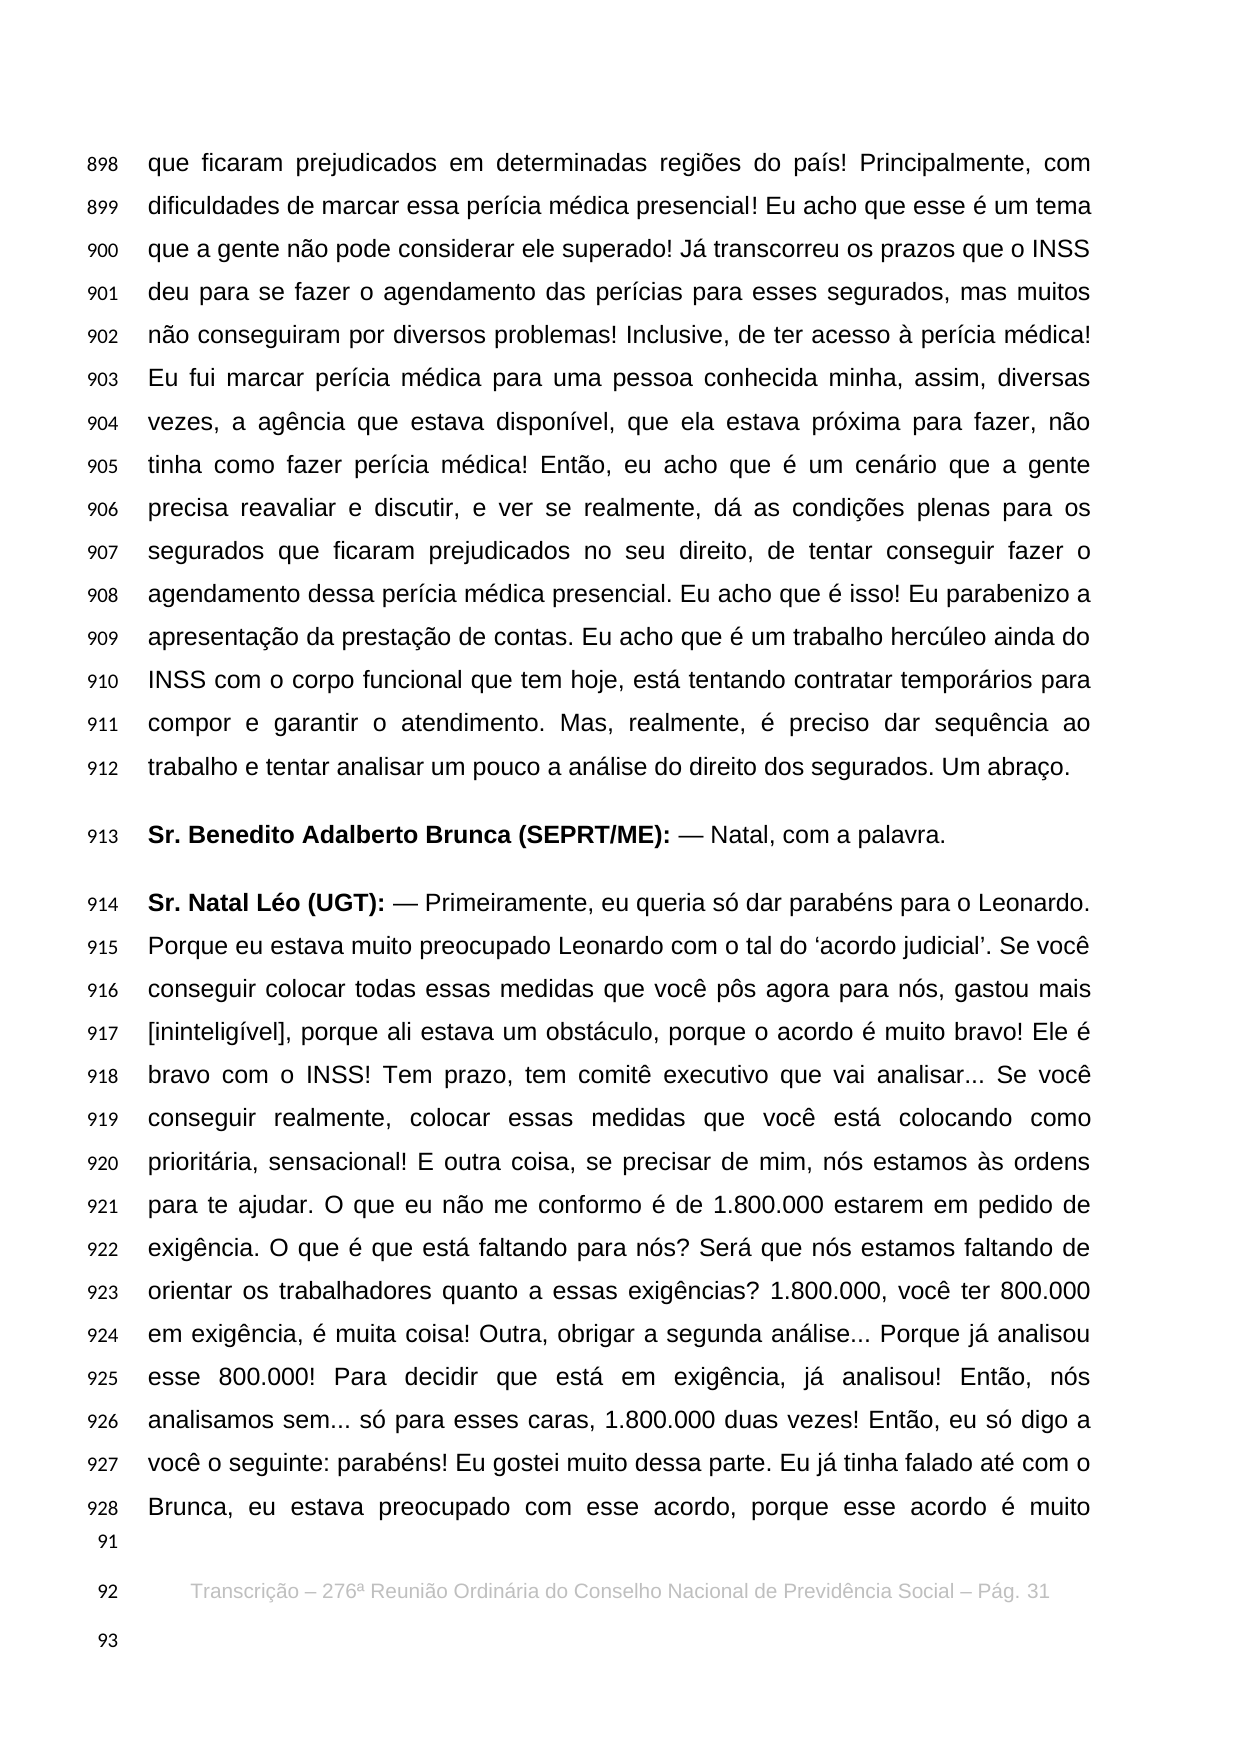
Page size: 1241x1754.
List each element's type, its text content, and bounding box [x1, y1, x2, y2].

text Sr. Benedito Adalberto Brunca (SEPRT/ME): — Natal, com a palavra. [148, 819, 1092, 848]
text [148, 888, 1092, 1520]
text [148, 148, 1092, 780]
